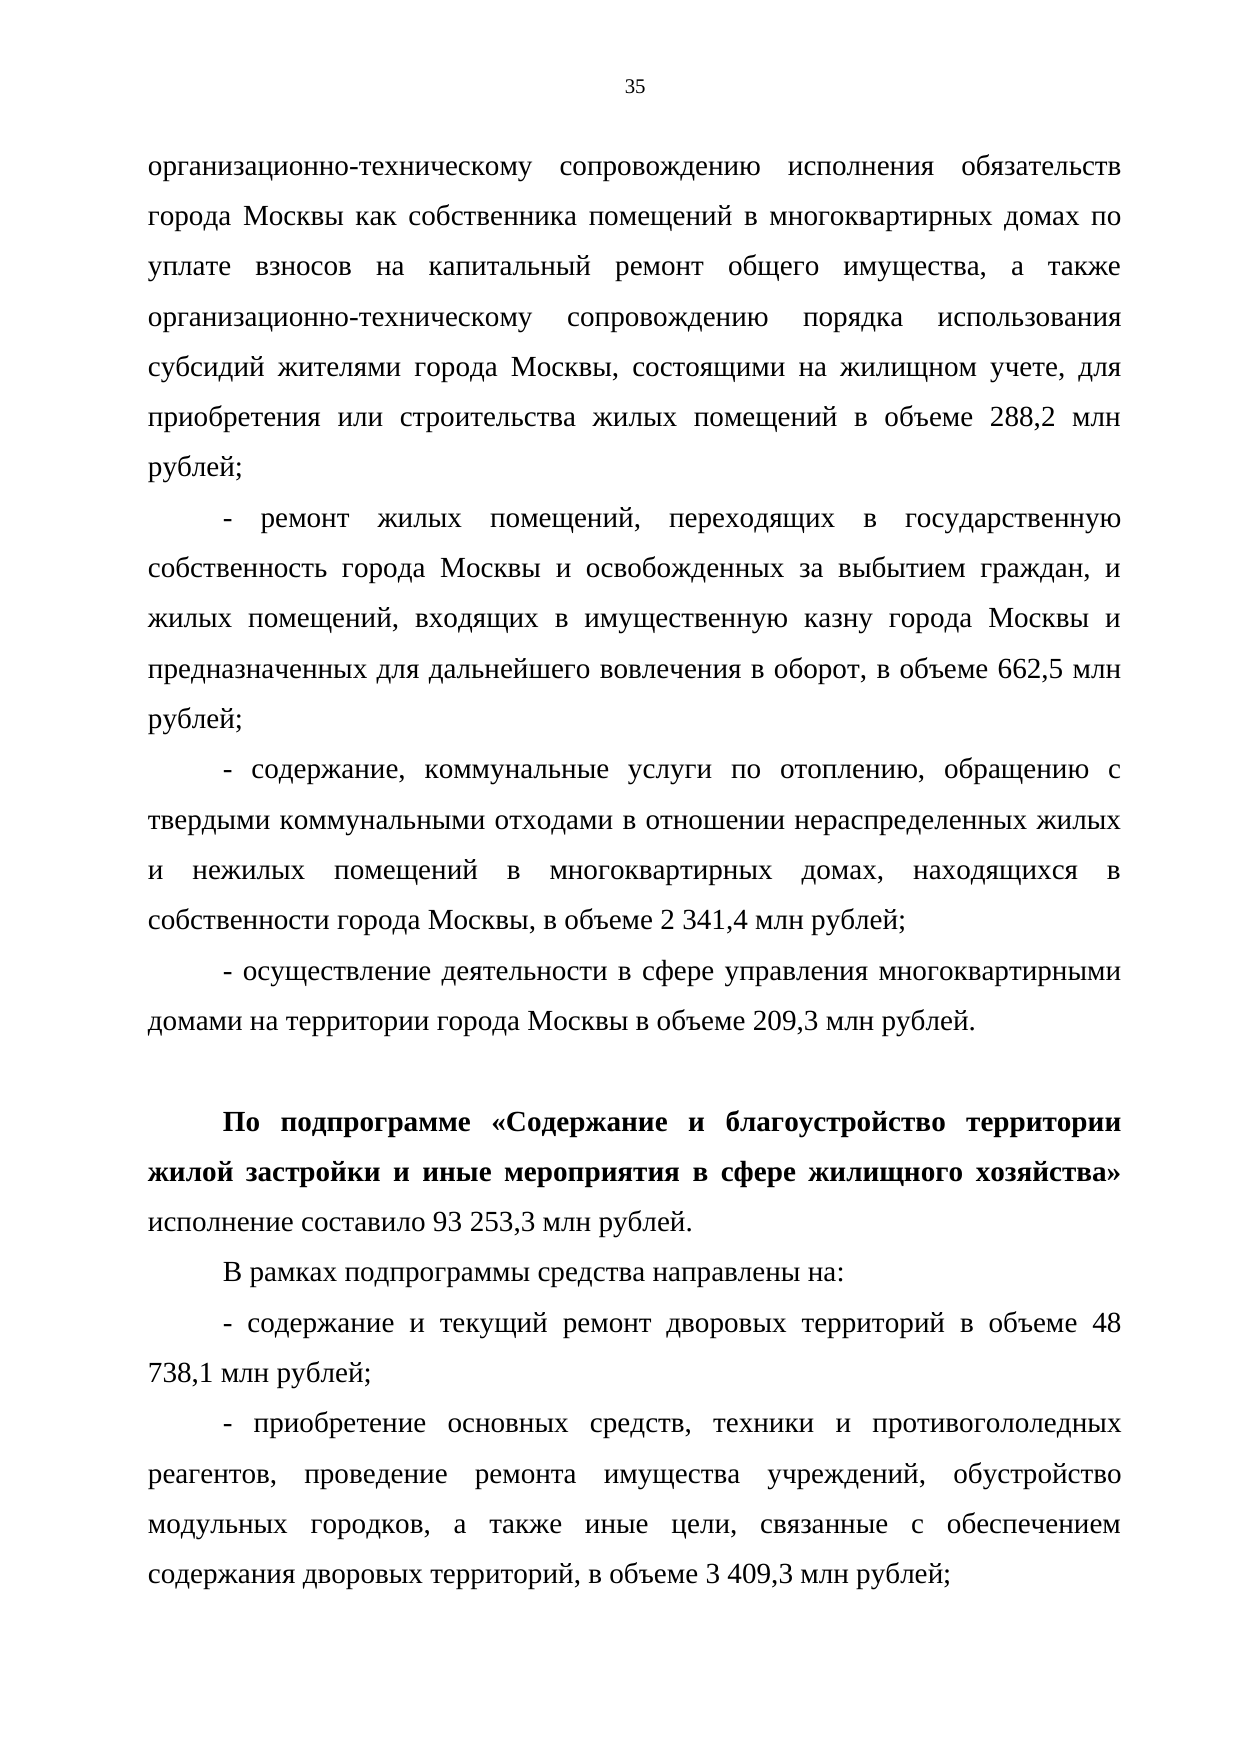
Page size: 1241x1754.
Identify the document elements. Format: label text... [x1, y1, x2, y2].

text - ремонт жилых помещений, переходящих в государственную собственность города Москвы и освобожденных за выбытием граждан, и жилых помещений, входящих в имущественную казну города Москвы и предназначенных для дальнейшего вовлечения в оборот, в объеме 662,5 млн рублей; [148, 500, 1122, 735]
text - приобретение основных средств, техники и противогололедных реагентов, проведение ремонта имущества учреждений, обустройство модульных городков, а также иные цели, связанные с обеспечением содержания дворовых территорий, в объеме 3 409,3 млн рублей; [148, 1406, 1122, 1590]
text - содержание, коммунальные услуги по отоплению, обращению с твердыми коммунальными отходами в отношении нераспределенных жилых и нежилых помещений в многоквартирных домах, находящихся в собственности города Москвы, в объеме 2 341,4 млн рублей; [148, 751, 1122, 936]
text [148, 148, 1122, 483]
text В рамках подпрограммы средства направлены на: [148, 1254, 1122, 1288]
text По подпрограмме «Содержание и благоустройство территории жилой застройки и иные мероприятия в сфере жилищного хозяйства» исполнение составило 93 253,3 млн рублей. [148, 1104, 1122, 1238]
text - содержание и текущий ремонт дворовых территорий в объеме 48 738,1 млн рублей; [148, 1305, 1122, 1389]
text - осуществление деятельности в сфере управления многоквартирными домами на территории города Москвы в объеме 209,3 млн рублей. [148, 953, 1122, 1037]
